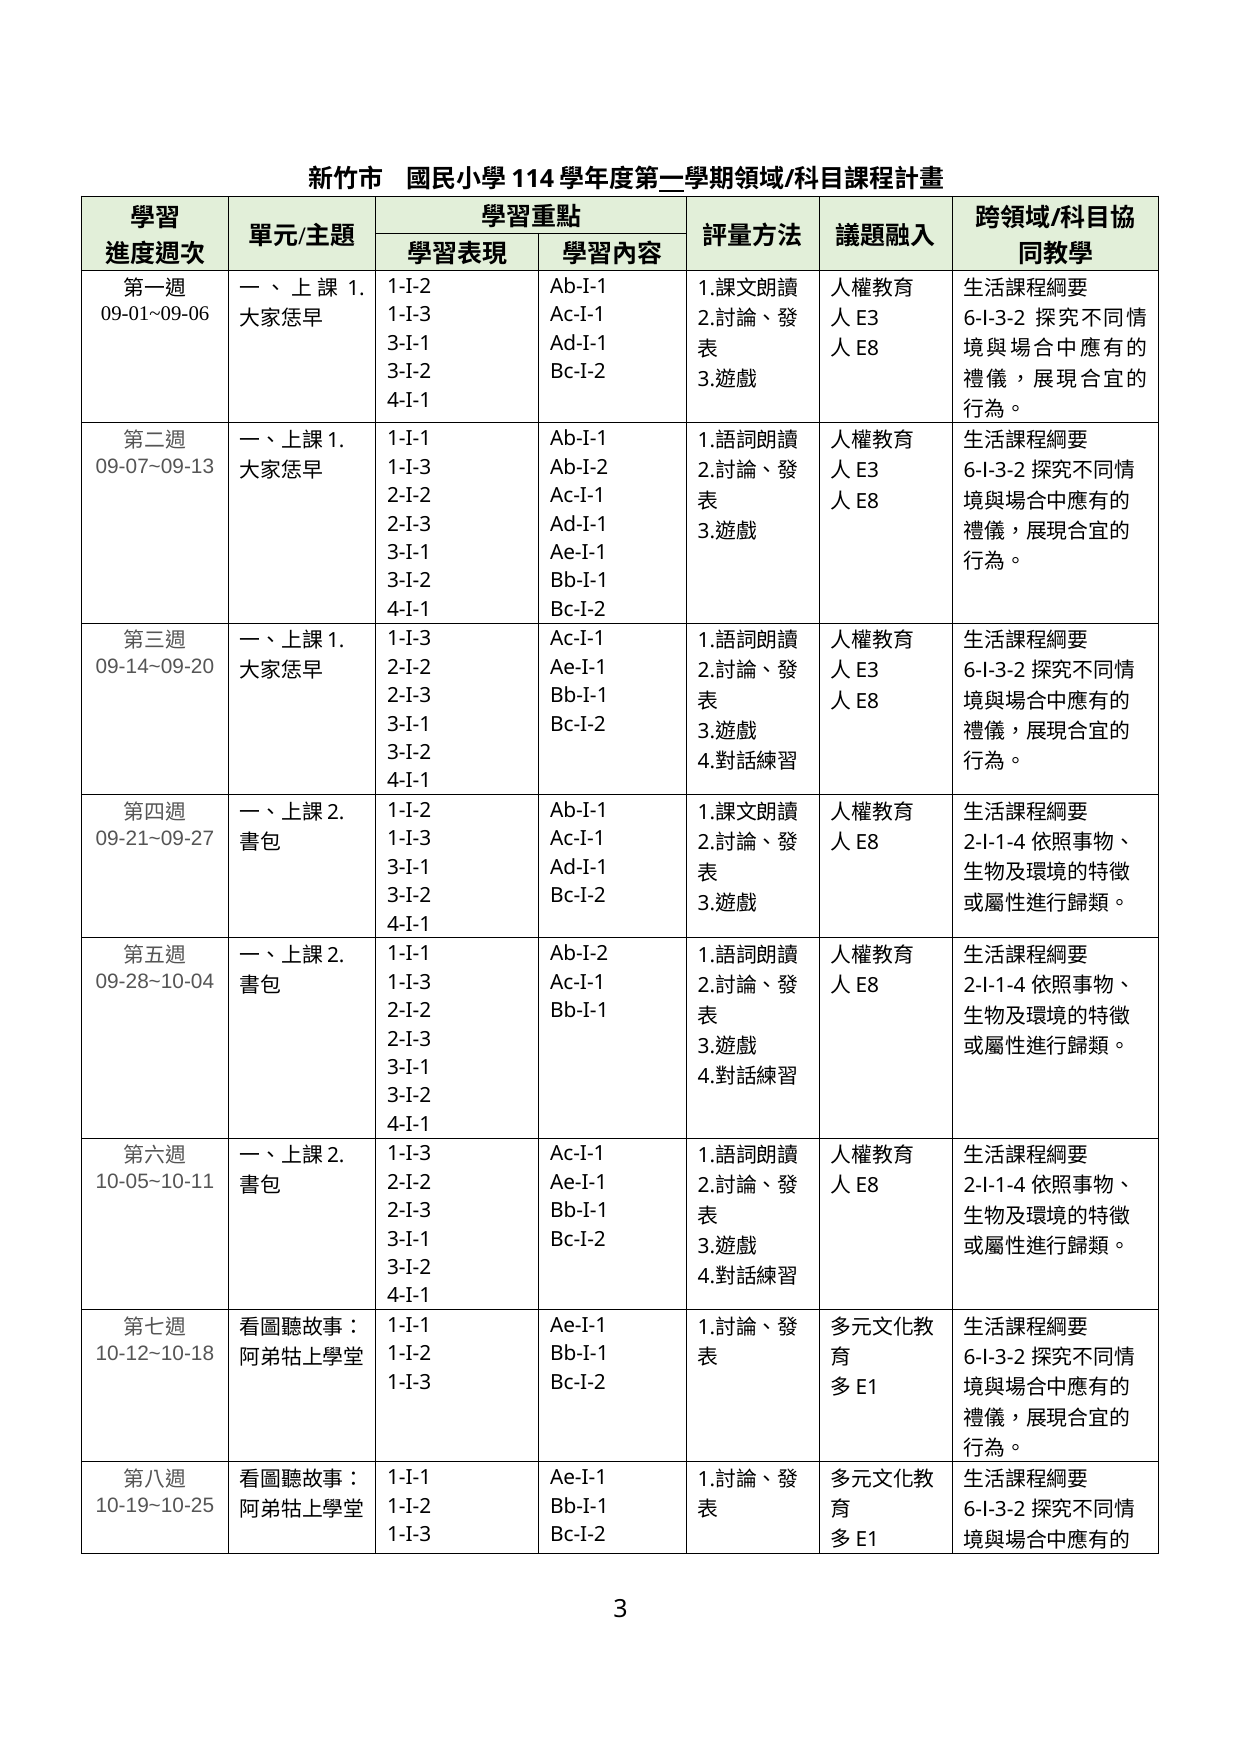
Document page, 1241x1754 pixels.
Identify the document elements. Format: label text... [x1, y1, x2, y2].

table_cell 1-I-2 1-I-3 3-I-1 3-I-2 4-I-1 [376, 271, 538, 422]
table_cell 1.語詞朗讀 2.討論、發表 3.遊戲 [687, 423, 819, 622]
table_header 跨領域/科目協同教學 [953, 197, 1158, 270]
table_cell 1-I-3 2-I-2 2-I-3 3-I-1 3-I-2 4-I-1 [376, 624, 538, 794]
table_cell 多元文化教育 多E1 [820, 1310, 952, 1461]
table_header 學習 進度週次 [82, 197, 228, 270]
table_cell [539, 1462, 686, 1553]
table_header 單元/主題 [229, 197, 375, 270]
table_cell 1.語詞朗讀 2.討論、發表 3.遊戲 4.對話練習 [687, 1139, 819, 1309]
table_cell 學習內容 [539, 234, 686, 270]
table_cell 學習表現 [376, 234, 538, 270]
table_cell Ae-I-1 Bb-I-1 Bc-I-2 [539, 1310, 686, 1461]
table_cell Ab-I-2 Ac-I-1 Bb-I-1 [539, 938, 686, 1137]
table_cell 一、上課2.書包 [229, 938, 375, 1137]
table_cell 生活課程綱要 2-Ⅰ-1-4 依照事物、生物及環境的特徵或屬性進行歸類。 [953, 938, 1158, 1137]
table_cell 1.討論、發表 [687, 1462, 819, 1553]
table_cell 看圖聽故事：阿弟牯上學堂 [229, 1310, 375, 1461]
table_header 學習重點 [376, 197, 686, 233]
table_cell 人權教育 人E3 人E8 [820, 423, 952, 622]
table_cell 人權教育 人E8 [820, 795, 952, 937]
table_cell 生活課程綱要 2-Ⅰ-1-4 依照事物、生物及環境的特徵或屬性進行歸類。 [953, 1139, 1158, 1309]
table_cell 第三週 09-14~09-20 [82, 624, 228, 794]
table_cell 生活課程綱要 6-Ⅰ-3-2 探究不同情境與場合中應有的禮儀，展現合宜的行為。 [953, 423, 1158, 622]
table_cell 1-I-3 2-I-2 2-I-3 3-I-1 3-I-2 4-I-1 [376, 1139, 538, 1309]
table_cell 1-I-1 1-I-2 1-I-3 [376, 1462, 538, 1553]
table_cell 1-I-1 1-I-2 1-I-3 [376, 1310, 538, 1461]
table_cell 第四週 09-21~09-27 [82, 795, 228, 937]
table_cell Ab-I-1 Ac-I-1 Ad-I-1 Bc-I-2 [539, 271, 686, 422]
table_cell 人權教育 人E3 人E8 [820, 271, 952, 422]
table_cell 生活課程綱要 6-Ⅰ-3-2 探究不同情境與場合中應有的禮儀，展現合宜的行為。 [953, 271, 1158, 422]
text 新竹市 國民小學114學年度第一學期領域/科目課程計畫 [125, 158, 1128, 196]
table_cell 多元文化教育 多E1 [820, 1462, 952, 1553]
table_cell 1.課文朗讀 2.討論、發表 3.遊戲 [687, 271, 819, 422]
table_cell Ab-I-1 Ac-I-1 Ad-I-1 Bc-I-2 [539, 795, 686, 937]
table_cell 生活課程綱要 6-Ⅰ-3-2 探究不同情境與場合中應有的禮儀，展現合宜的行為。 [953, 624, 1158, 794]
table_cell 人權教育 人E8 [820, 938, 952, 1137]
table_cell 1-I-1 1-I-3 2-I-2 2-I-3 3-I-1 3-I-2 4-I-1 [376, 938, 538, 1137]
table_cell Ac-I-1 Ae-I-1 Bb-I-1 Bc-I-2 [539, 624, 686, 794]
table_cell 一、上課2.書包 [229, 1139, 375, 1309]
table_cell 一、上課1.大家恁早 [229, 423, 375, 622]
table_cell 第二週 09-07~09-13 [82, 423, 228, 622]
table_cell 第一週 09-01~09-06 [82, 271, 228, 422]
table_cell 第六週 10-05~10-11 [82, 1139, 228, 1309]
table_header 評量方法 [687, 197, 819, 270]
table_cell 1.課文朗讀 2.討論、發表 3.遊戲 [687, 795, 819, 937]
table_cell 一、上課1.大家恁早 [229, 271, 375, 422]
table_cell 1-I-1 1-I-3 2-I-2 2-I-3 3-I-1 3-I-2 4-I-1 [376, 423, 538, 622]
table_cell 1-I-2 1-I-3 3-I-1 3-I-2 4-I-1 [376, 795, 538, 937]
table_cell 生活課程綱要 6-Ⅰ-3-2 探究不同情境與場合中應有的禮儀，展現合宜的行為。 [953, 1310, 1158, 1461]
table_cell 1.討論、發表 [687, 1310, 819, 1461]
table_cell 人權教育 人E3 人E8 [820, 624, 952, 794]
table_cell 第七週 10-12~10-18 [82, 1310, 228, 1461]
table_cell 1.語詞朗讀 2.討論、發表 3.遊戲 4.對話練習 [687, 938, 819, 1137]
table_cell 看圖聽故事：阿弟牯上學堂 [229, 1462, 375, 1553]
table_cell 第八週 10-19~10-25 [82, 1462, 228, 1553]
table_cell 第五週 09-28~10-04 [82, 938, 228, 1137]
table_cell 一、上課1.大家恁早 [229, 624, 375, 794]
table_header 議題融入 [820, 197, 952, 270]
table_cell 1.語詞朗讀 2.討論、發表 3.遊戲 4.對話練習 [687, 624, 819, 794]
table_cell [953, 1462, 1158, 1553]
table_cell Ab-I-1 Ab-I-2 Ac-I-1 Ad-I-1 Ae-I-1 Bb-I-1 Bc-I-2 [539, 423, 686, 622]
table_cell Ac-I-1 Ae-I-1 Bb-I-1 Bc-I-2 [539, 1139, 686, 1309]
table_cell 人權教育 人E8 [820, 1139, 952, 1309]
table_cell 一、上課2.書包 [229, 795, 375, 937]
table_cell 生活課程綱要 2-Ⅰ-1-4 依照事物、生物及環境的特徵或屬性進行歸類。 [953, 795, 1158, 937]
